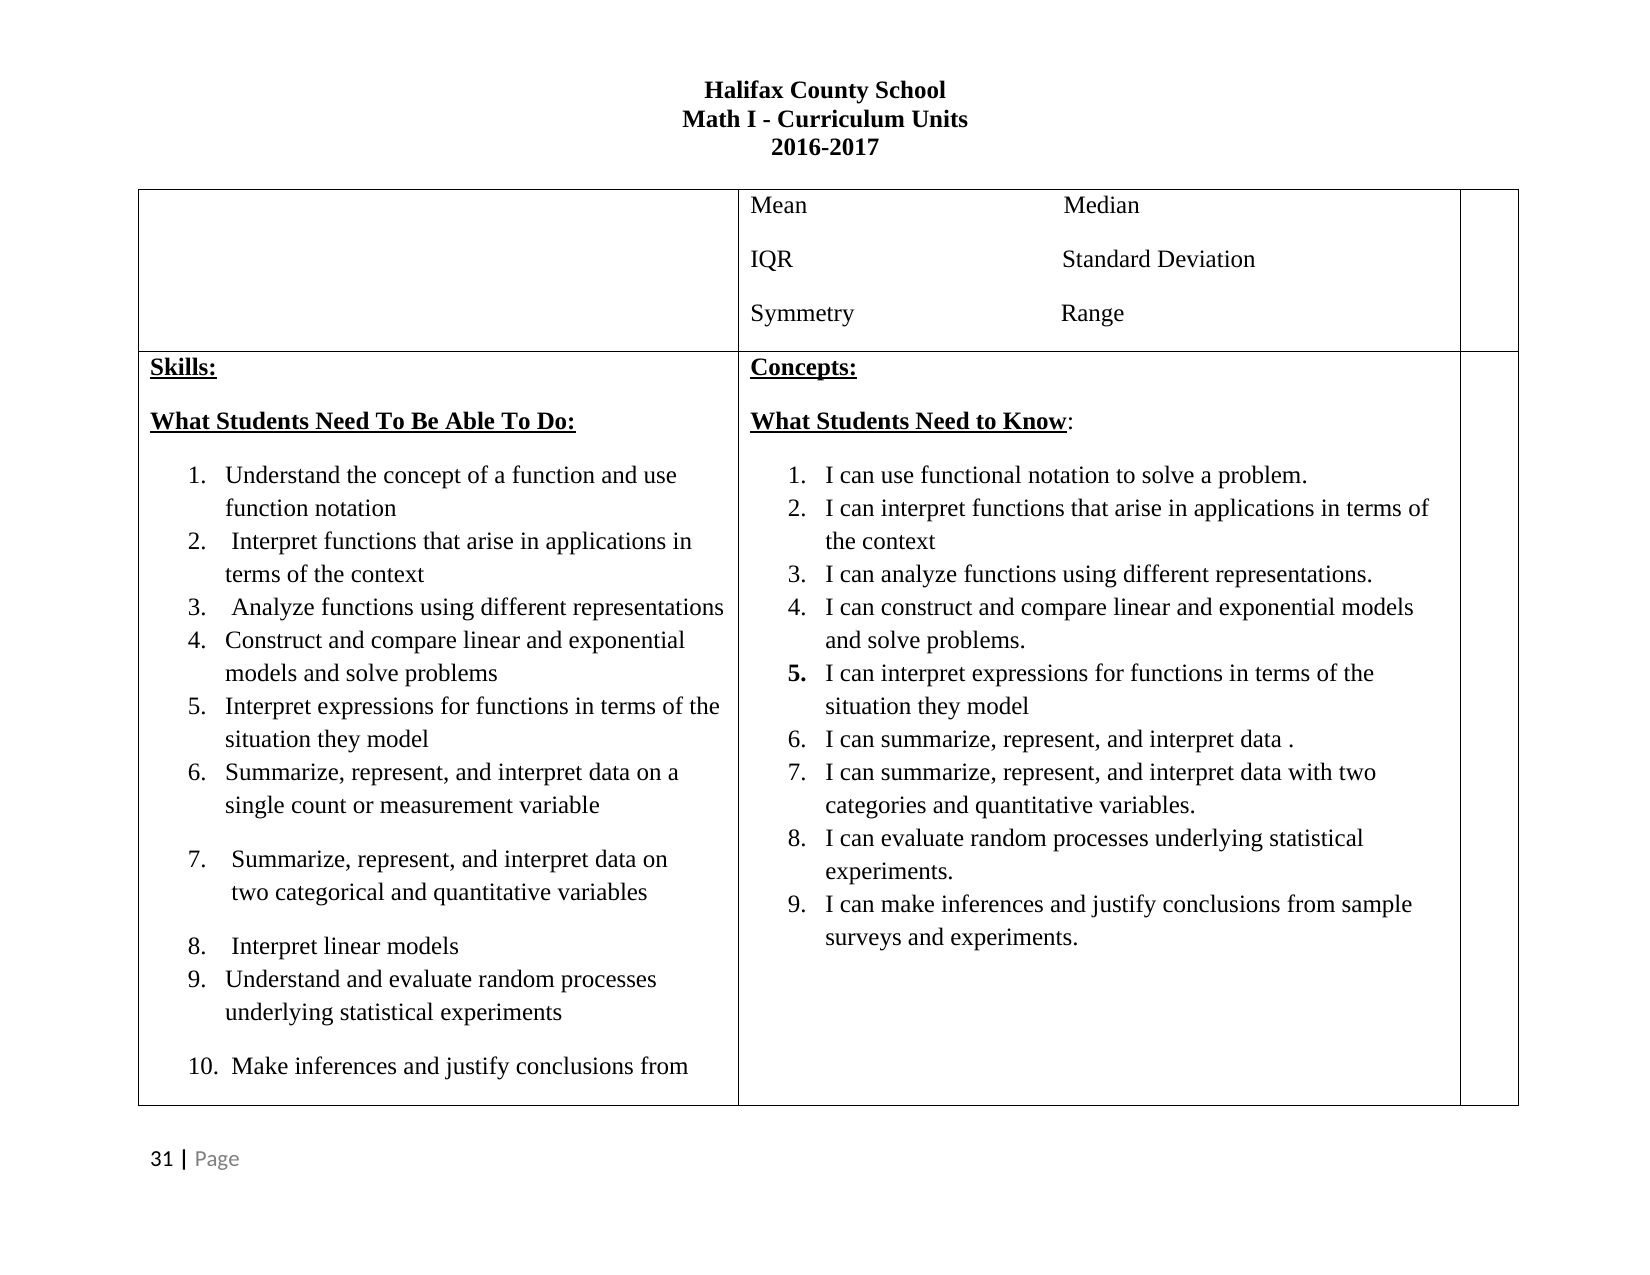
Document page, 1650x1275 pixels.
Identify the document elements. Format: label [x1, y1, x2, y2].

table_cell [139, 190, 738, 351]
table_cell [1461, 352, 1518, 1104]
table_cell [739, 352, 1460, 1104]
table_cell [139, 352, 738, 1104]
table_cell [739, 190, 1460, 351]
table_cell [1461, 190, 1518, 351]
